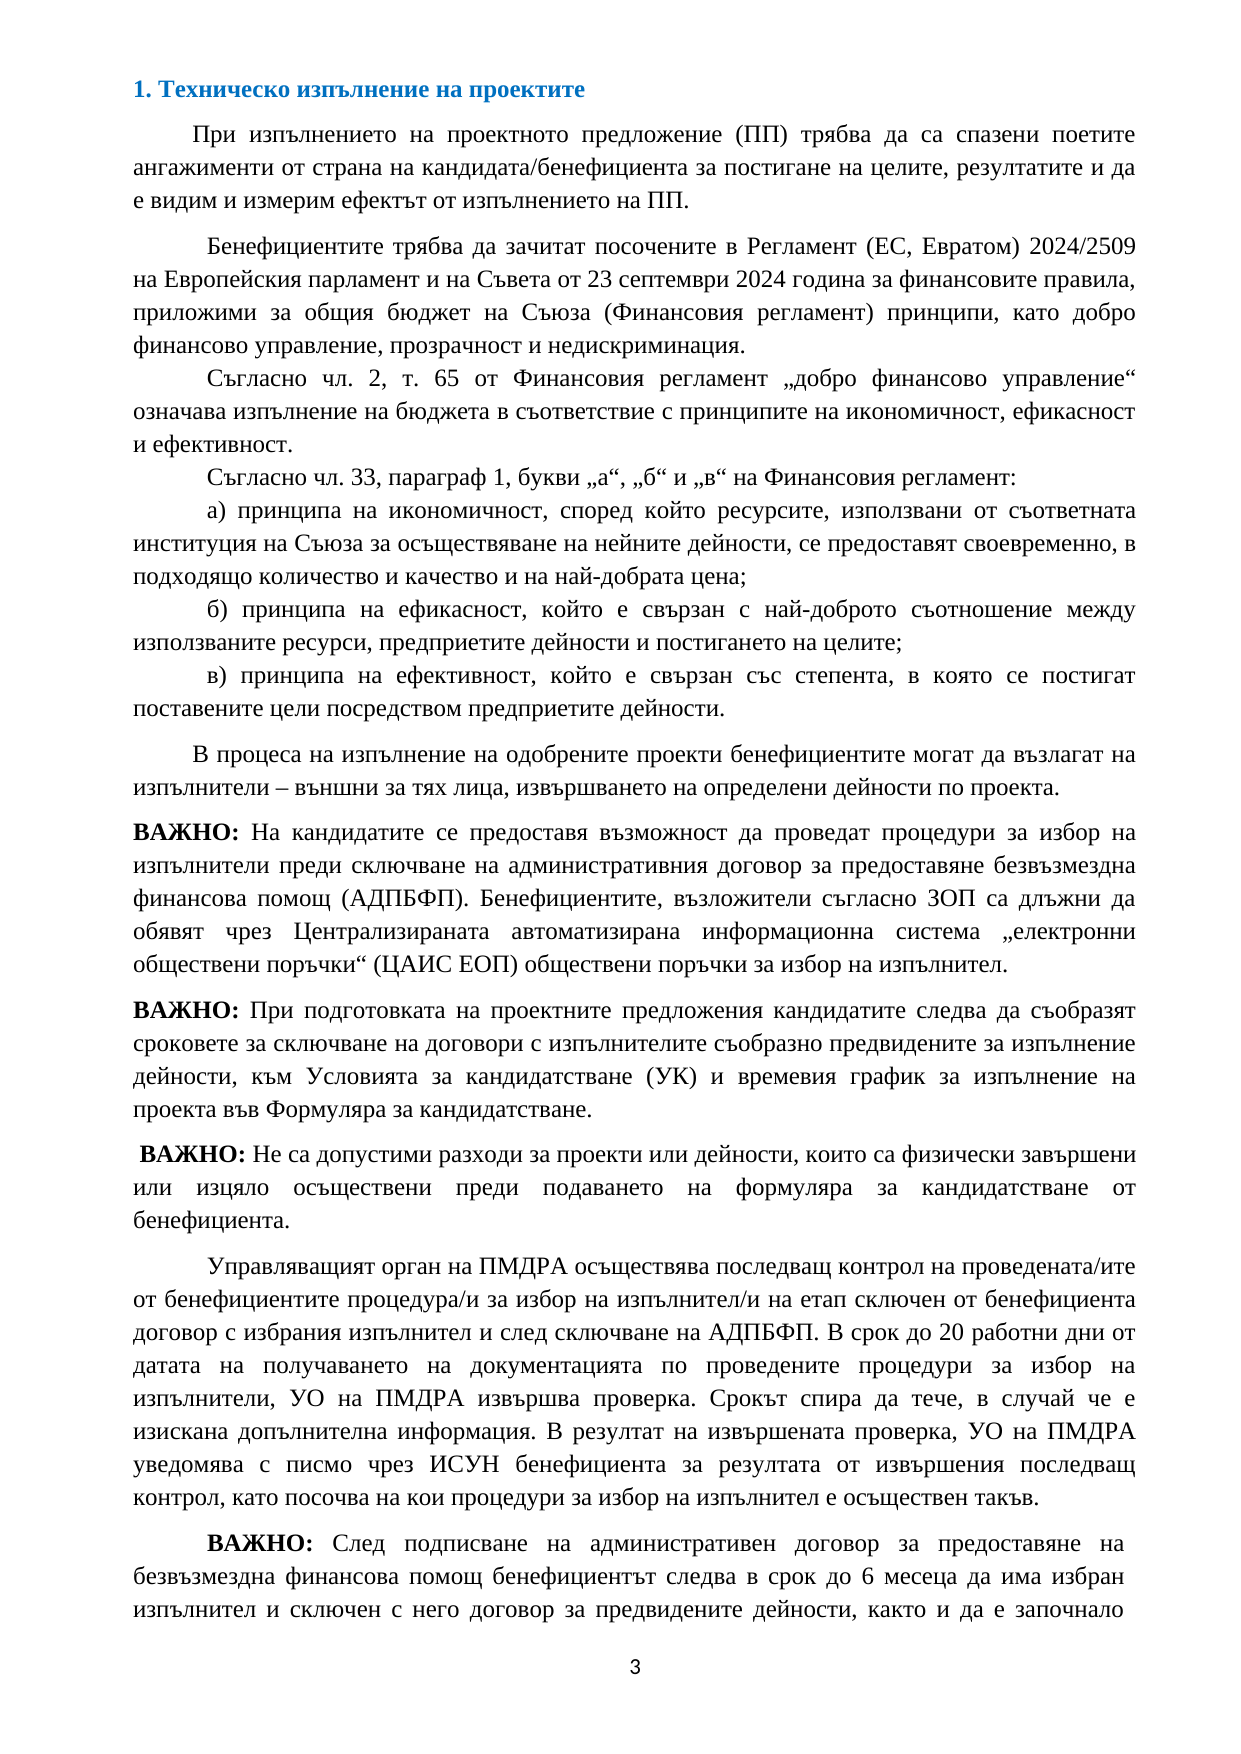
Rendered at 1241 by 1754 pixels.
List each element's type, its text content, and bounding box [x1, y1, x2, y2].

text а) принципа на икономичност, според който ресурсите, използвани от съответната институция на Съюза за осъществяване на нейните дейности, се предоставят своевременно, в подходящо количество и качество и на най-добрата цена; [133, 495, 1137, 590]
text ВАЖНО: Не са допустими разходи за проекти или дейности, които са физически завършени или изцяло осъществени преди подаването на формуляра за кандидатстване от бенефициента. [133, 1139, 1137, 1234]
text Управляващият орган на ПМДРА осъществява последващ контрол на проведената/ите от бенефициентите процедура/и за избор на изпълнител/и на етап сключен от бенефициента договор с избрания изпълнител и след сключване на АДПБФП. В срок до 20 работни дни от датата на получаването на документацията по проведените процедури за избор на изпълнители, УО на ПМДРА извършва проверка. Срокът спира да тече, в случай че е изискана допълнителна информация. В резултат на извършената проверка, УО на ПМДРА уведомява с писмо чрез ИСУН бенефициента за резултата от извършения последващ контрол, като посочва на кои процедури за избор на изпълнител е осъществен такъв. [133, 1251, 1137, 1511]
text ВАЖНО: При подготовката на проектните предложения кандидатите следва да съобразят сроковете за сключване на договори с изпълнителите съобразно предвидените за изпълнение дейности, към Условията за кандидатстване (УК) и времевия график за изпълнение на проекта във Формуляра за кандидатстване. [133, 995, 1137, 1123]
text Бенефициентите трябва да зачитат посочените в Регламент (ЕС, Евратом) 2024/2509 на Европейския парламент и на Съвета от 23 септември 2024 година за финансовите правила, приложими за общия бюджет на Съюза (Финансовия регламент) принципи, като добро финансово управление, прозрачност и недискриминация. [133, 231, 1137, 359]
text б) принципа на ефикасност, който е свързан с най-доброто съотношение между използваните ресурси, предприетите дейности и постигането на целите; [133, 594, 1137, 656]
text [133, 1528, 1125, 1622]
text Съгласно чл. 2, т. 65 от Финансовия регламент „добро финансово управление“ означава изпълнение на бюджета в съответствие с принципите на икономичност, ефикасност и ефективност. [133, 363, 1137, 458]
text Съгласно чл. 33, параграф 1, букви „а“, „б“ и „в“ на Финансовия регламент: [133, 462, 1137, 491]
text В процеса на изпълнение на одобрените проекти бенефициентите могат да възлагат на изпълнители – външни за тях лица, извършването на определени дейности по проекта. [133, 739, 1137, 801]
text 1. Техническо изпълнение на проектите [133, 74, 1137, 103]
text ВАЖНО: На кандидатите се предоставя възможност да проведат процедури за избор на изпълнители преди сключване на административния договор за предоставяне безвъзмездна финансова помощ (АДПБФП). Бенефициентите, възложители съгласно ЗОП са длъжни да обявят чрез Централизираната автоматизирана информационна система „електронни обществени поръчки“ (ЦАИС ЕОП) обществени поръчки за избор на изпълнител. [133, 817, 1137, 978]
text в) принципа на ефективност, който е свързан със степента, в която се постигат поставените цели посредством предприетите дейности. [133, 660, 1137, 722]
text При изпълнението на проектното предложение (ПП) трябва да са спазени поетите ангажименти от страна на кандидата/бенефициента за постигане на целите, резултатите и да е видим и измерим ефектът от изпълнението на ПП. [133, 119, 1137, 214]
